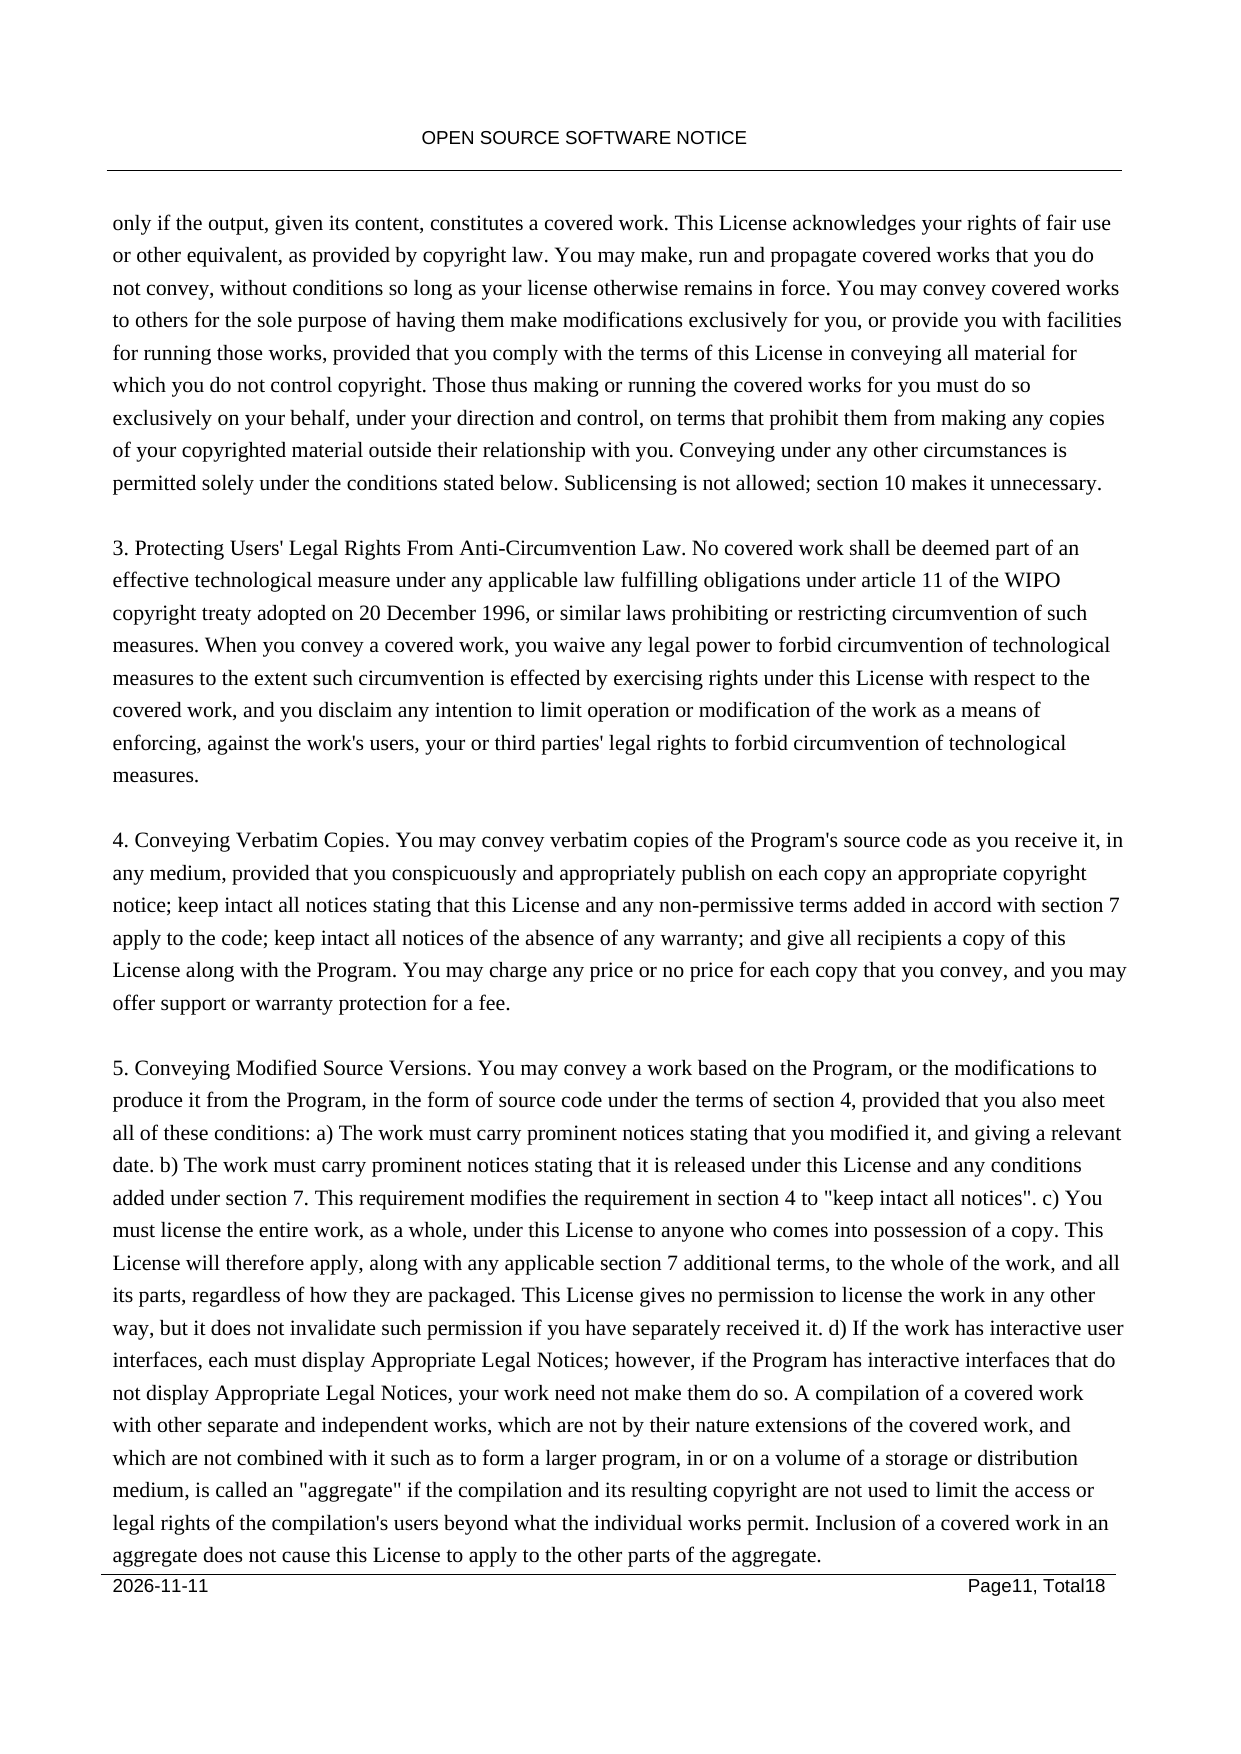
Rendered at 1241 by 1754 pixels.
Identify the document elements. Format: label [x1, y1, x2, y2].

text [112, 206, 1128, 1571]
